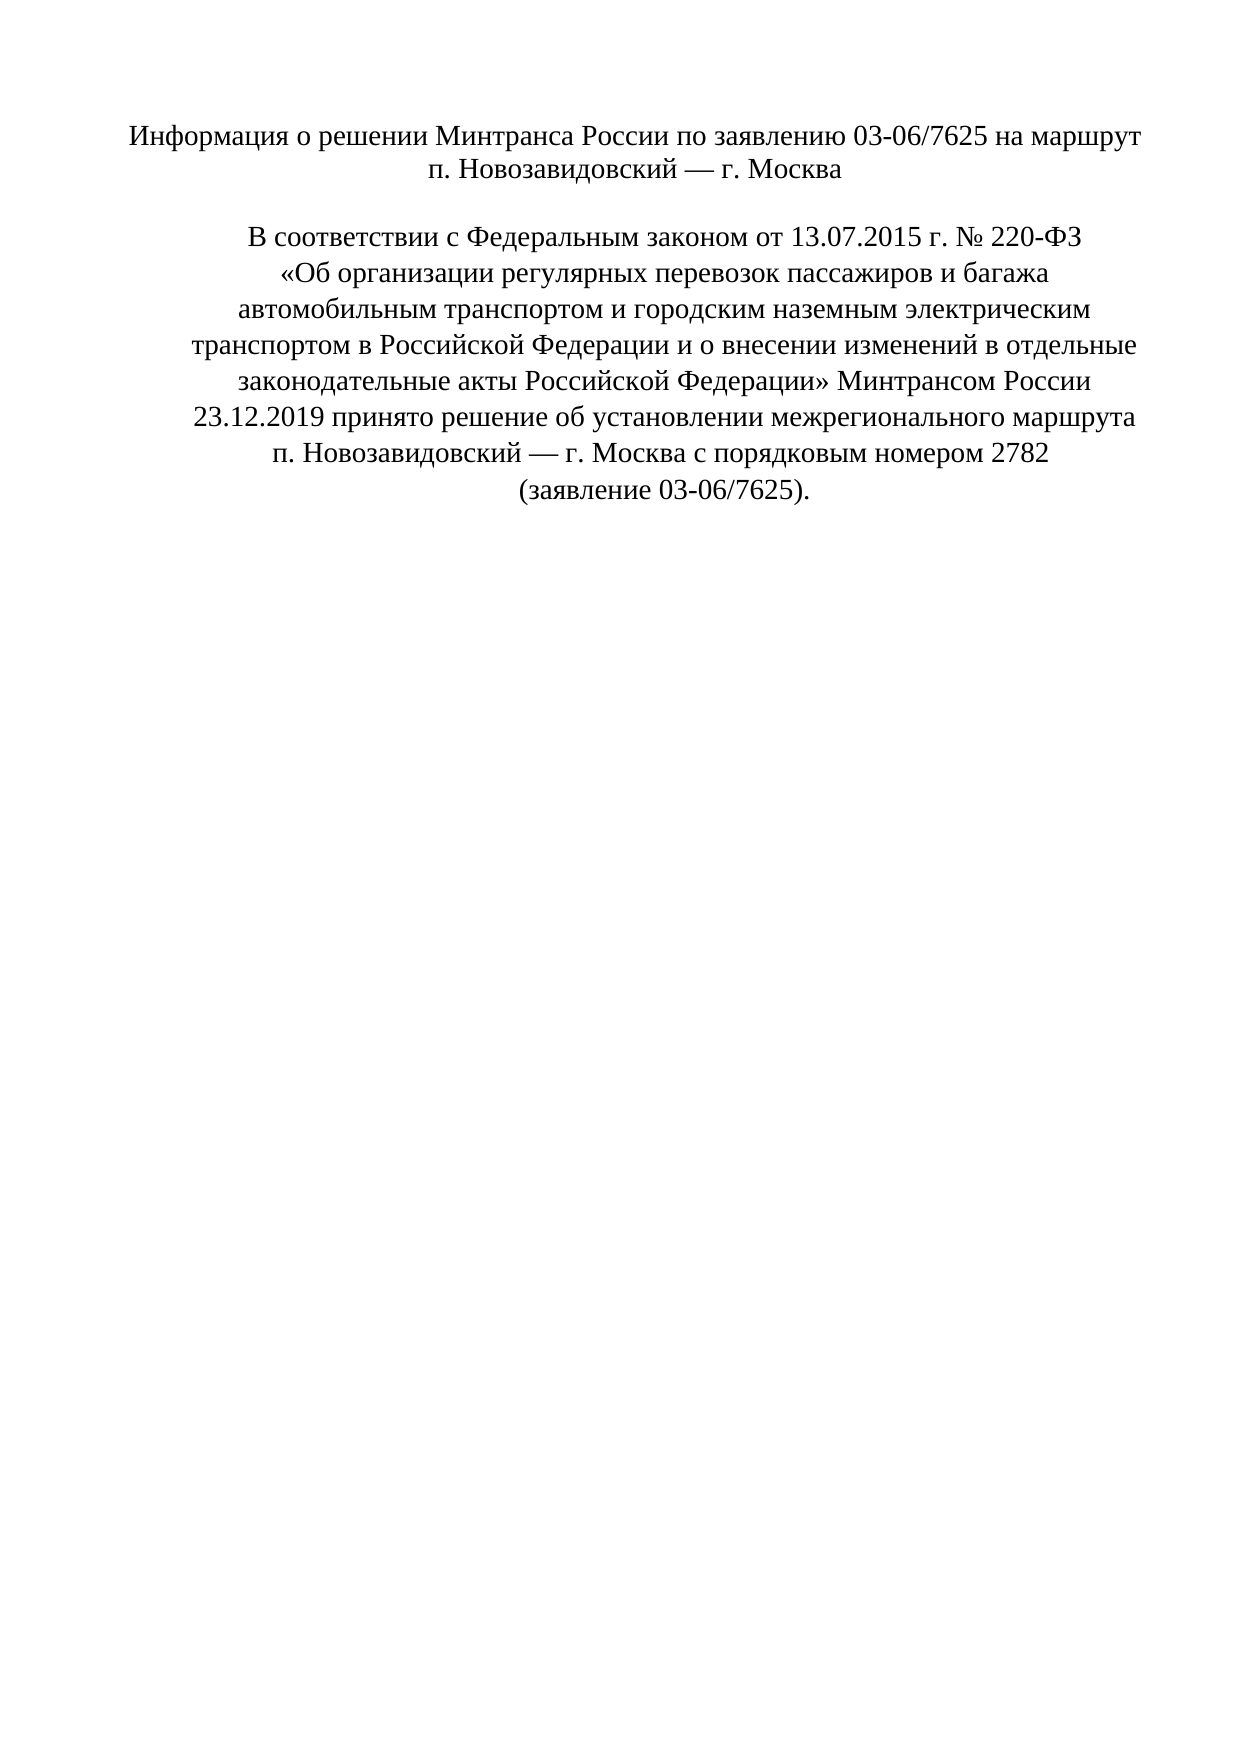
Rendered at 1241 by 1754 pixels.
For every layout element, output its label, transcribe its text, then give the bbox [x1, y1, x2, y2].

text В соответствии с Федеральным законом от 13.07.2015 г. № 220-ФЗ «Об организации регулярных перевозок пассажиров и багажа автомобильным транспортом и городским наземным электрическим транспортом в Российской Федерации и о внесении изменений в отдельные законодательные акты Российской Федерации» Минтрансом России 23.12.2019 принято решение об установлении межрегионального маршрута п. Новозавидовский — г. Москва с порядковым номером 2782 (заявление 03-06/7625). [177, 219, 1152, 505]
text Информация о решении Минтранса России по заявлению 03-06/7625 на маршрут п. Новозавидовский — г. Москва [118, 118, 1152, 185]
